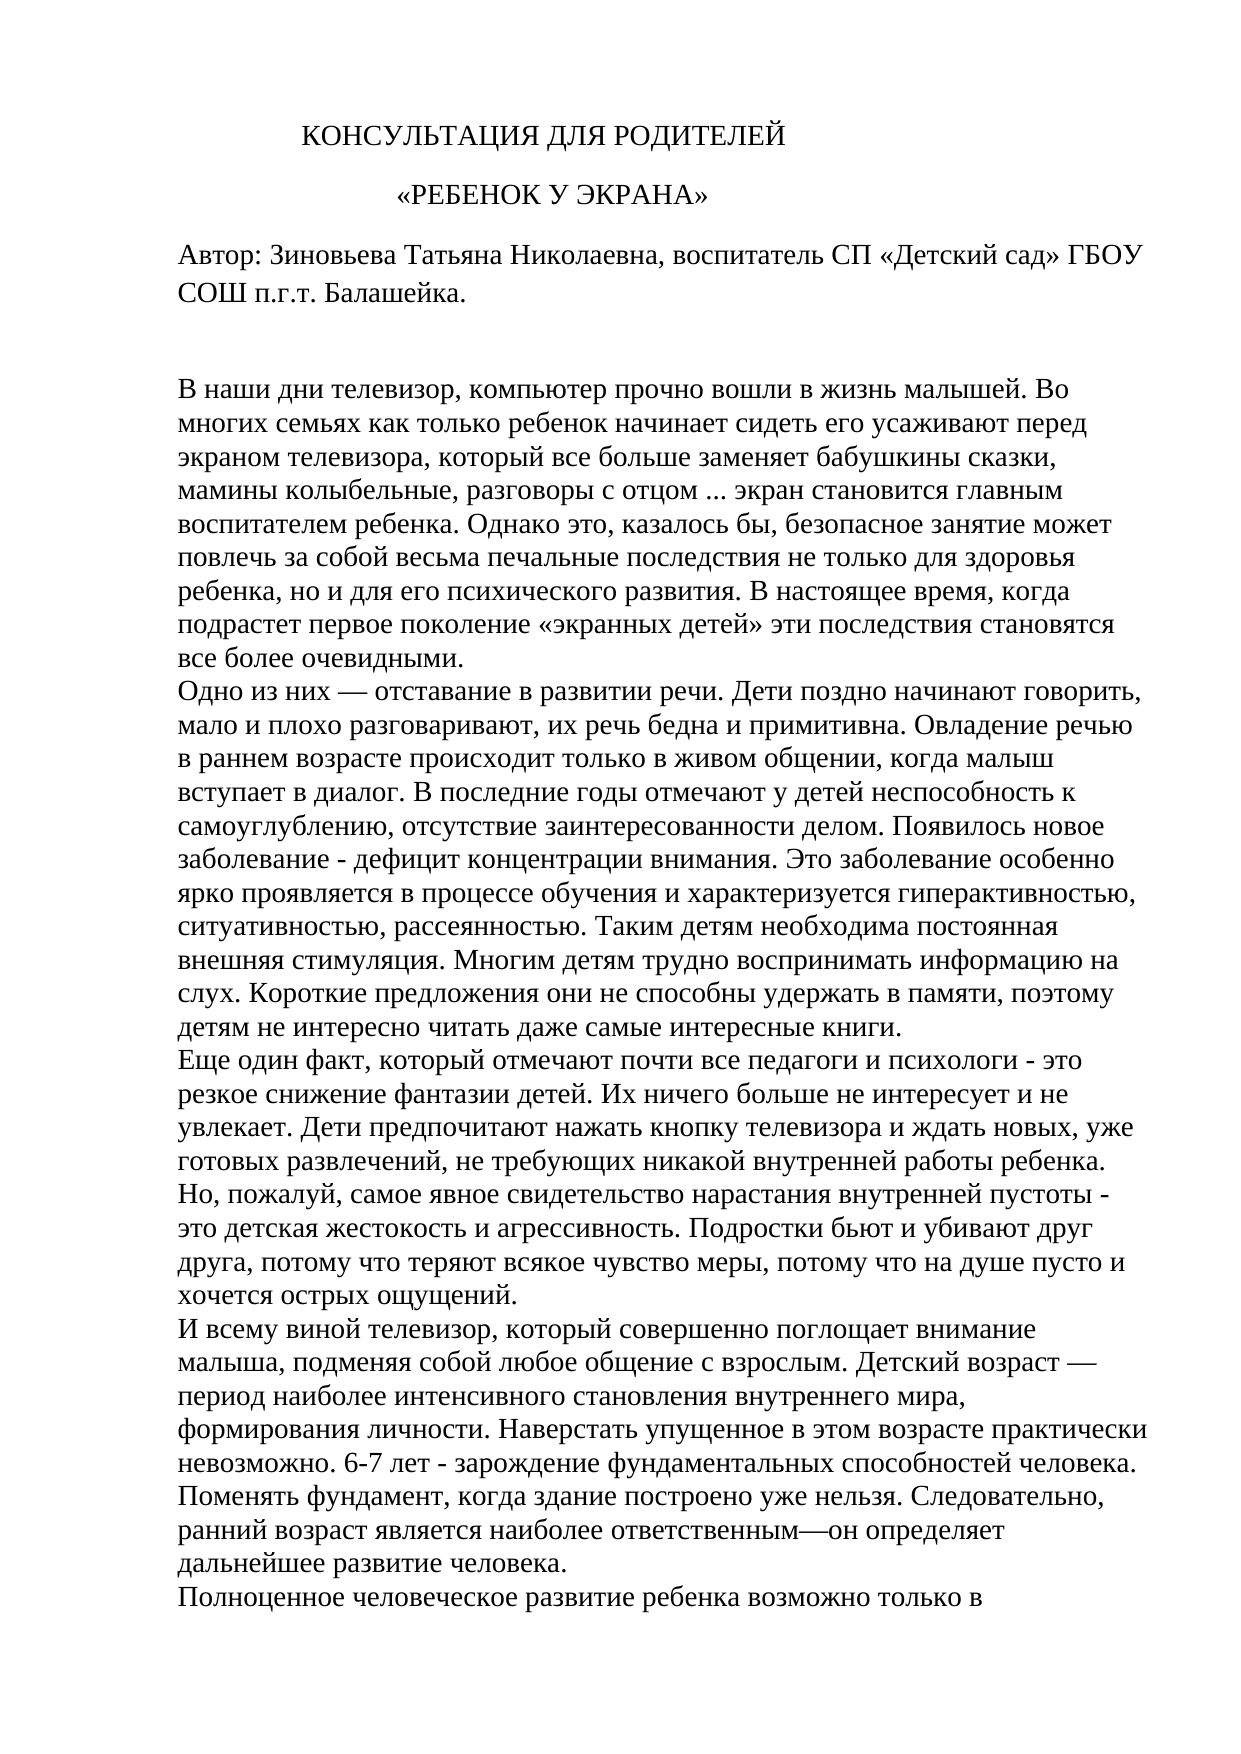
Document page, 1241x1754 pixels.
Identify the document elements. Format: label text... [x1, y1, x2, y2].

text Одно из них — отставание в развитии речи. Дети поздно начинают говорить, мало и плохо разговаривают, их речь бедна и примитивна. Овладение речью в раннем возрасте происходит только в живом общении, когда малыш вступает в диалог. В последние годы отмечают у детей неспособность к самоуглублению, отсутствие заинтересованности делом. Появилось новое заболевание - дефицит концентрации внимания. Это заболевание особенно ярко проявляется в процессе обучения и характеризуется гиперактивностью, ситуативностью, рассеянностью. Таким детям необходима постоянная внешняя стимуляция. Многим детям трудно воспринимать информацию на слух. Короткие предложения они не способны удержать в памяти, поэтому детям не интересно читать даже самые интересные книги. [177, 673, 1152, 1042]
text В наши дни телевизор, компьютер прочно вошли в жизнь малышей. Во многих семьях как только ребенок начинает сидеть его усаживают перед экраном телевизора, который все больше заменяет бабушкины сказки, мамины колыбельные, разговоры с отцом ... экран становится главным воспитателем ребенка. Однако это, казалось бы, безопасное занятие может повлечь за собой весьма печальные последствия не только для здоровья ребенка, но и для его психического развития. В настоящее время, когда подрастет первое поколение «экранных детей» эти последствия становятся все более очевидными. [177, 372, 1152, 673]
text Еще один факт, который отмечают почти все педагоги и психологи - это резкое снижение фантазии детей. Их ничего больше не интересует и не увлекает. Дети предпочитают нажать кнопку телевизора и ждать новых, уже готовых развлечений, не требующих никакой внутренней работы ребенка. [177, 1042, 1152, 1177]
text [177, 1177, 1152, 1613]
text КОНСУЛЬТАЦИЯ ДЛЯ РОДИТЕЛЕЙ [177, 118, 1152, 152]
text Автор: Зиновьева Татьяна Николаевна, воспитатель СП «Детский сад» ГБОУ СОШ п.г.т. Балашейка. [177, 237, 1152, 309]
text «РЕБЕНОК У ЭКРАНА» [177, 177, 1152, 211]
